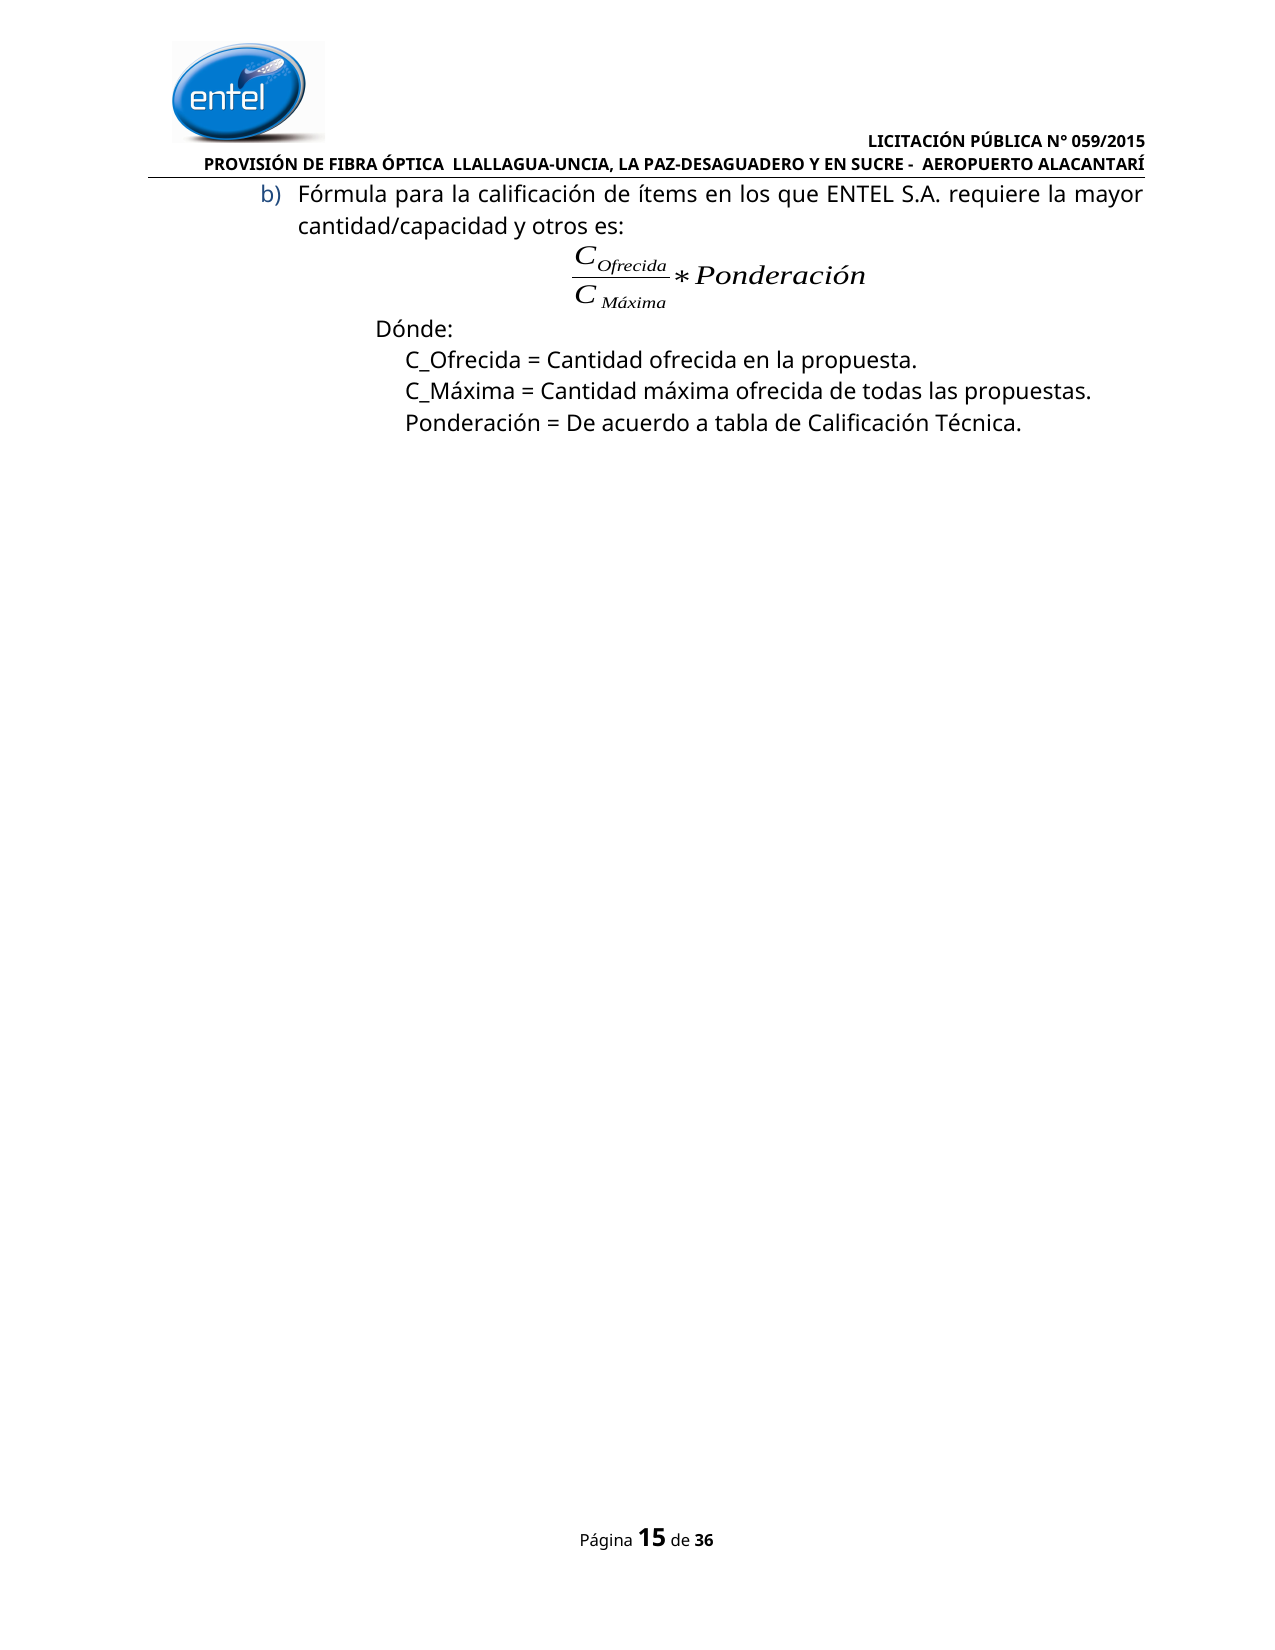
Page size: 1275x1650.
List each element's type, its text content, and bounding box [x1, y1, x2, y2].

list Dónde: [368, 313, 1145, 344]
picture [171, 41, 325, 143]
list C_Ofrecida = Cantidad ofrecida en la propuesta. [405, 344, 1145, 375]
list Ponderación = De acuerdo a tabla de Calificación Técnica. [405, 407, 1145, 438]
list Fórmula para la calificación de ítems en los que ENTEL S.A. requiere la mayor cantidad/capacidad y otros es: [260, 178, 1145, 241]
list C_Máxima = Cantidad máxima ofrecida de todas las propuestas. [405, 375, 1145, 407]
